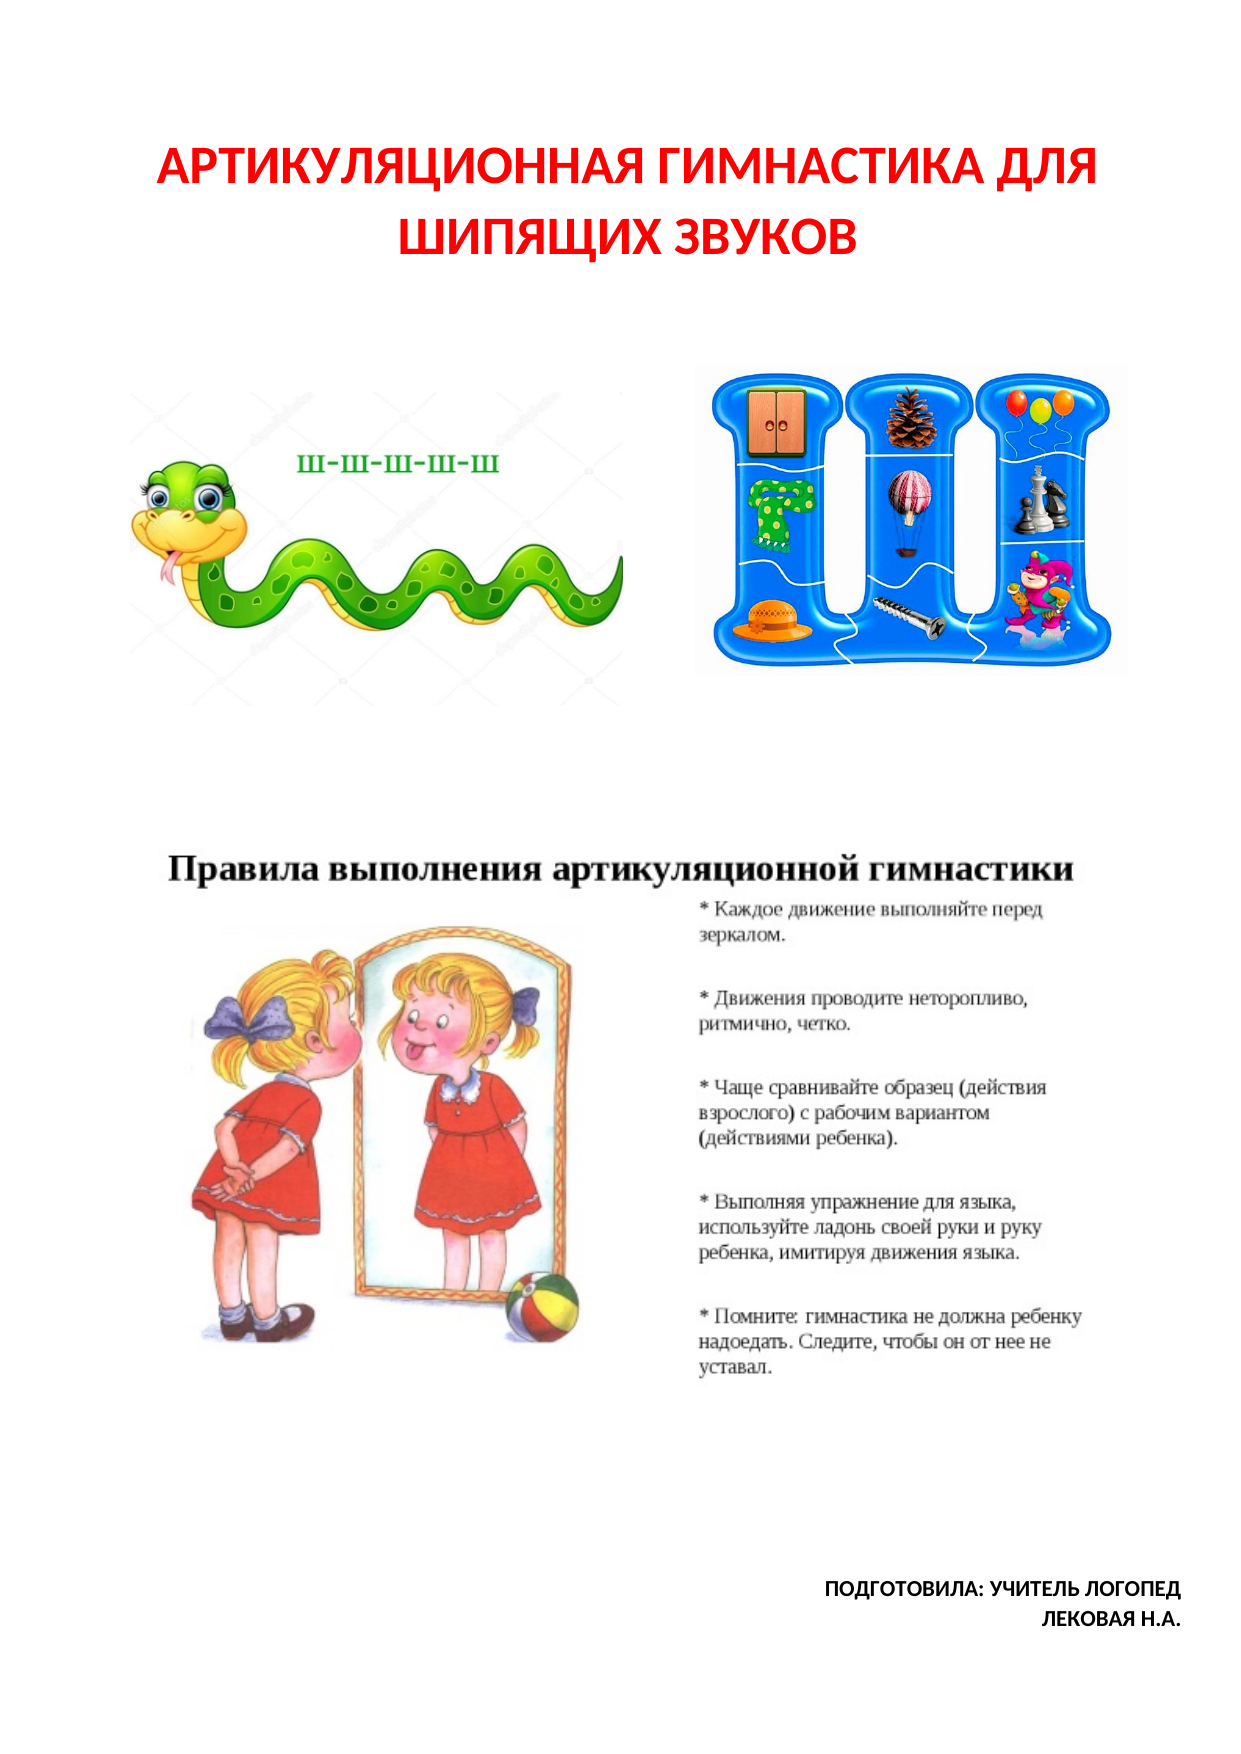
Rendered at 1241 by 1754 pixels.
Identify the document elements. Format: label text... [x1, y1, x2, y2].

picture [694, 363, 1128, 676]
text ЛЕКОВАЯ Н.А. [74, 1604, 1181, 1632]
picture [129, 392, 622, 705]
text АРТИКУЛЯЦИОННАЯ ГИМНАСТИКА ДЛЯ ШИПЯЩИХ ЗВУКОВ [74, 130, 1181, 268]
picture [158, 823, 1097, 1391]
text ПОДГОТОВИЛА: УЧИТЕЛЬ ЛОГОПЕД [74, 1574, 1181, 1602]
